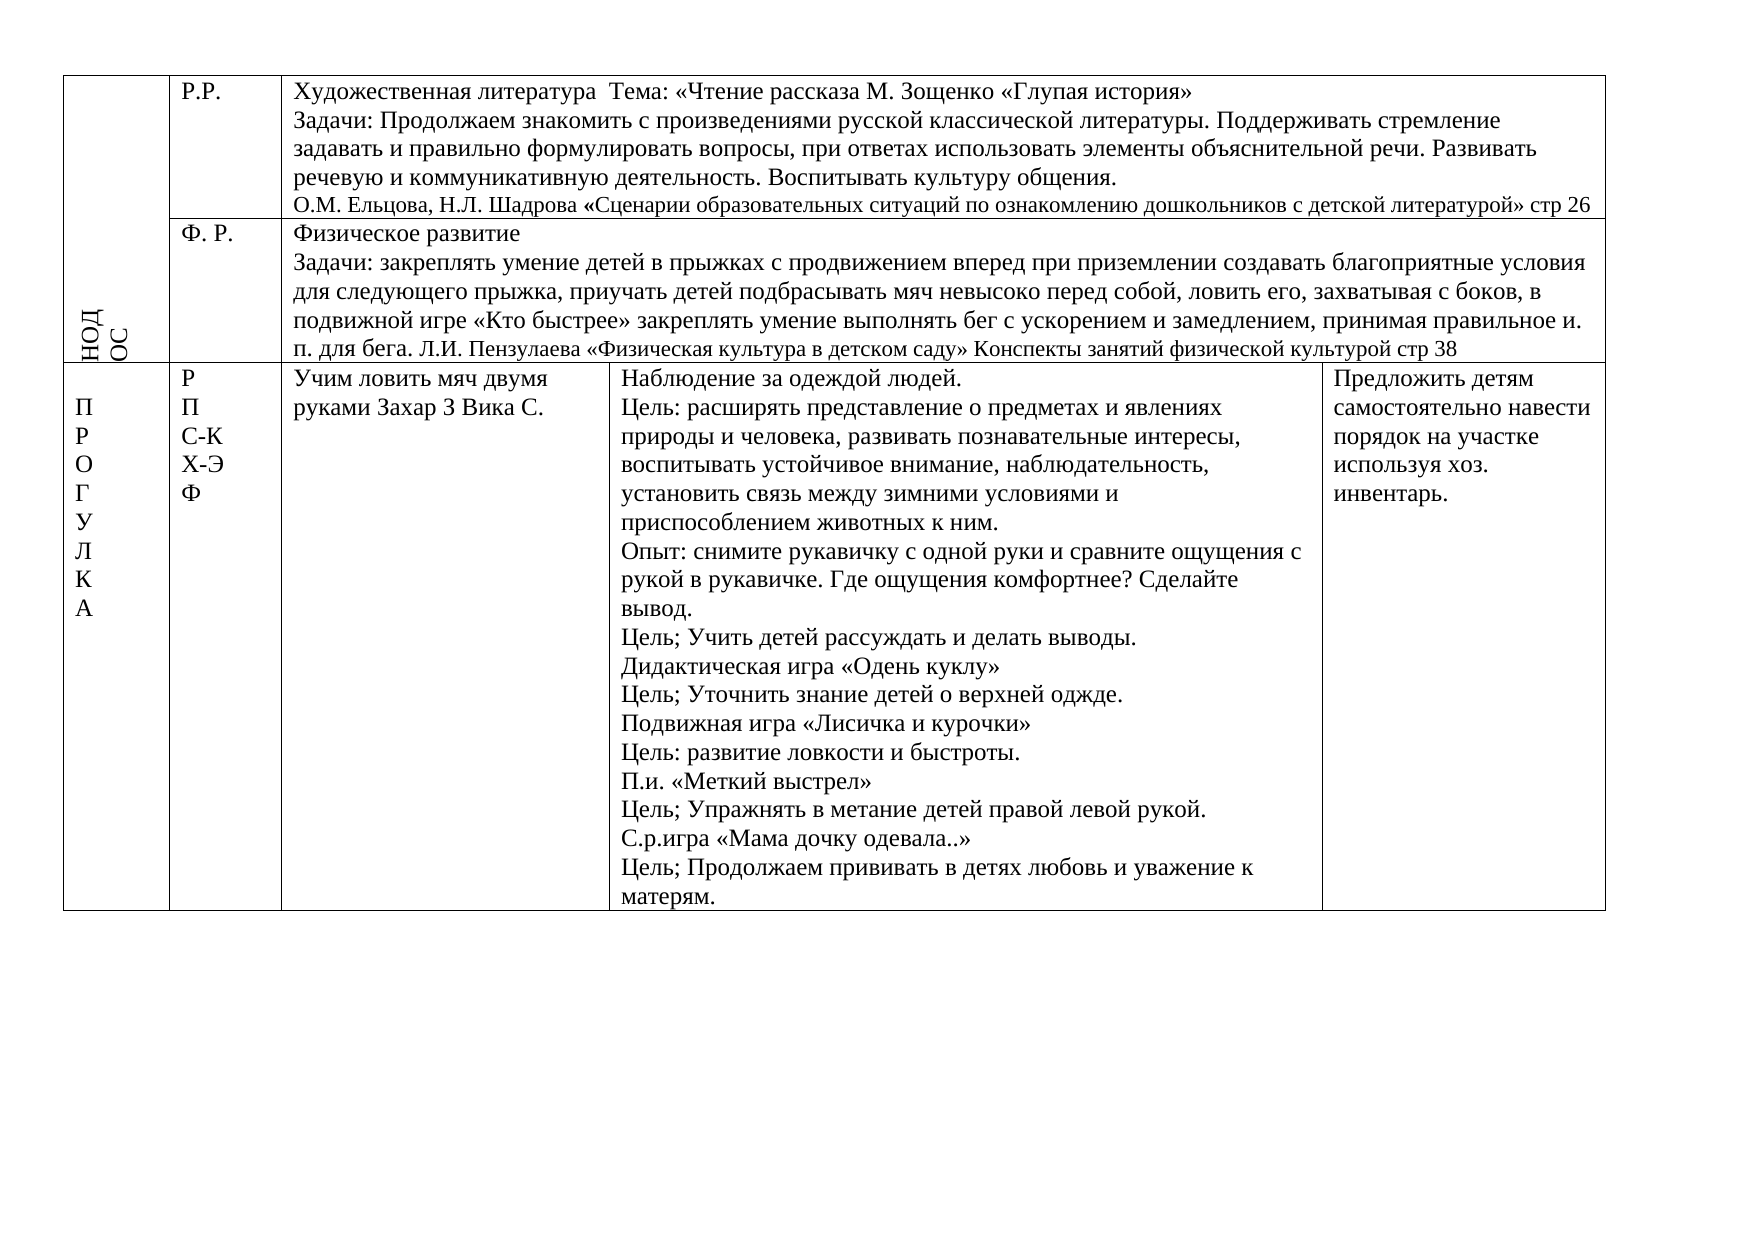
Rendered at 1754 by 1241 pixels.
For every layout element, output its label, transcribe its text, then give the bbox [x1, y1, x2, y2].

table_cell Физическое развитие Задачи: закреплять умение детей в прыжках с продвижением вперед при приземлении создавать благоприятные условия для следующего прыжка, приучать детей подбрасывать мяч невысоко перед собой, ловить его, захватывая с боков, в подвижной игре «Кто быстрее» закреплять умение выполнять бег с ускорением и замедлением, принимая правильное и. п. для бега. Л.И. Пензулаева «Физическая культура в детском саду» Конспекты занятий физической культурой стр 38 [282, 219, 1605, 362]
table_cell Р П С-К Х-Э Ф [170, 363, 281, 909]
table_cell Предложить детям самостоятельно навести порядок на участке используя хоз. инвентарь. [1323, 363, 1605, 909]
table_cell НОД ОС [64, 76, 169, 362]
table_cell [64, 363, 169, 909]
table_cell Наблюдение за одеждой людей. Цель: расширять представление о предметах и явлениях природы и человека, развивать познавательные интересы, воспитывать устойчивое внимание, наблюдательность, установить связь между зимними условиями и приспособлением животных к ним. Опыт: снимите рукавичку с одной руки и сравните ощущения с рукой в рукавичке. Где ощущения комфортнее? Сделайте вывод. Цель; Учить детей рассуждать и делать выводы. Дидактическая игра «Одень куклу» Цель; Уточнить знание детей о верхней оджде. Подвижная игра «Лисичка и курочки» Цель: развитие ловкости и быстроты. П.и. «Меткий выстрел» Цель; Упражнять в метание детей правой левой рукой. С.р.игра «Мама дочку одевала..» Цель; Продолжаем прививать в детях любовь и уважение к матерям. [610, 363, 1322, 909]
table_cell Ф. Р. [170, 219, 281, 362]
table_cell Художественная литература Тема: «Чтение рассказа М. Зощенко «Глупая история» Задачи: Продолжаем знакомить с произведениями русской классической литературы. Поддерживать стремление задавать и правильно формулировать вопросы, при ответах использовать элементы объяснительной речи. Развивать речевую и коммуникативную деятельность. Воспитывать культуру общения. О.М. Ельцова, Н.Л. Шадрова «Сценарии образовательных ситуаций по ознакомлению дошкольников с детской литературой» стр 26 [282, 76, 1605, 217]
table_cell Учим ловить мяч двумя руками Захар З Вика С. [282, 363, 609, 909]
table_cell Р.Р. [170, 76, 281, 217]
